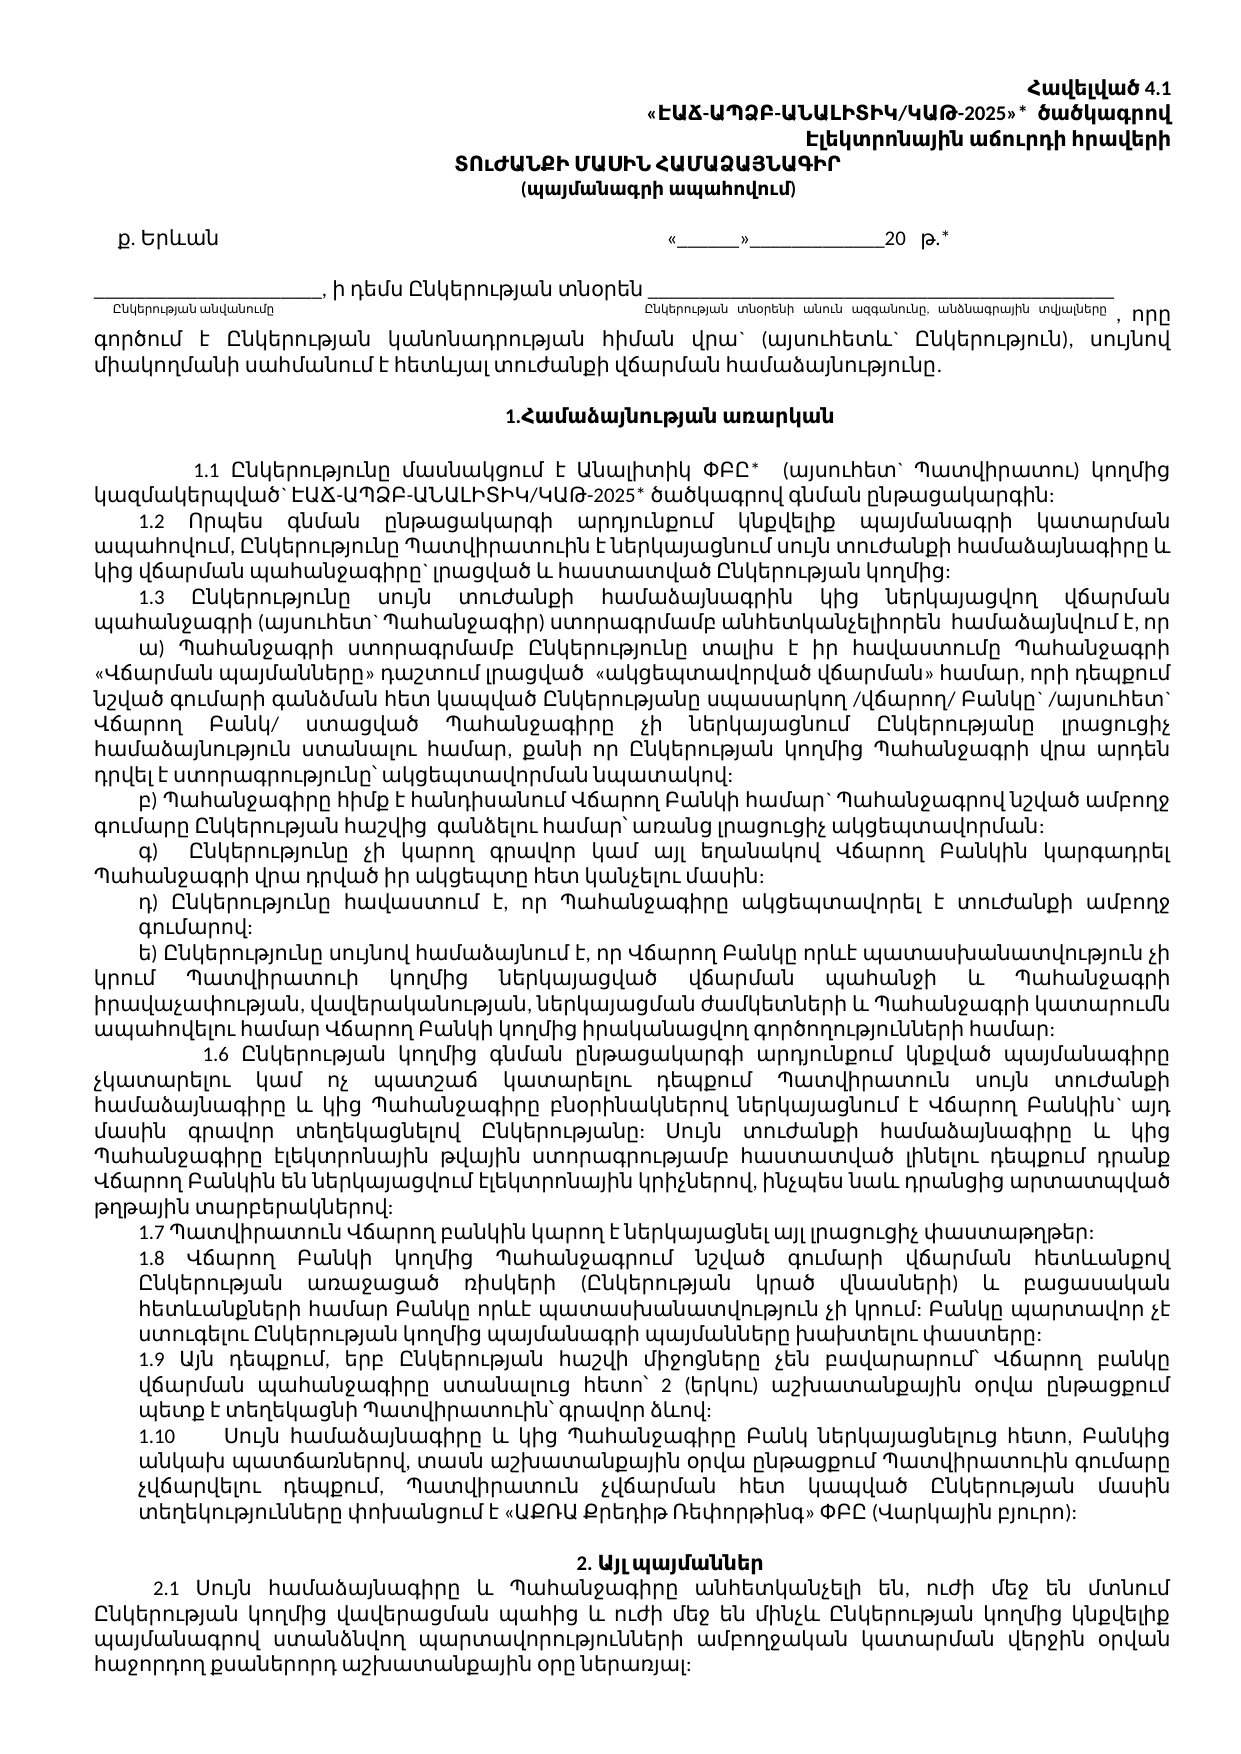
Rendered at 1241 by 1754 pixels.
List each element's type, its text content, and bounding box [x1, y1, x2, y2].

text Ընկերության անվանումը Ընկերության տնօրենի անուն ազգանունը, անձնագրային տվյալները , որը գործում է Ընկերության կանոնադրության հիման վրա` (այսուհետև` Ընկերություն), սույնով միակողմանի սահմանում է հետևյալ տուժանքի վճարման համաձայնությունը. [94, 301, 1171, 377]
text Հավելված 4.1 [94, 75, 1171, 100]
text 1.6 Ընկերության կողմից գնման ընթացակարգի արդյունքում կնքված պայմանագիրը չկատարելու կամ ոչ պատշաճ կատարելու դեպքում Պատվիրատուն սույն տուժանքի համաձայնագիրը և կից Պահանջագիրը բնօրինակներով ներկայացնում է Վճարող Բանկին` այդ մասին գրավոր տեղեկացնելով Ընկերությանը: Սույն տուժանքի համաձայնագիրը և կից Պահանջագիրը էլեկտրոնային թվային ստորագրությամբ հաստատված լինելու դեպքում դրանք Վճարող Բանկին են ներկայացվում էլեկտրոնային կրիչներով, ինչպես նաև դրանցից արտատպված թղթային տարբերակներով: [94, 1042, 1171, 1219]
text 1.10 Սույն համաձայնագիրը և կից Պահանջագիրը Բանկ ներկայացնելուց հետո, Բանկից անկախ պատճառներով, տասն աշխատանքային օրվա ընթացքում Պատվիրատուին գումարը չվճարվելու դեպքում, Պատվիրատուն չվճարման հետ կապված Ընկերության մասին տեղեկությունները փոխանցում է «ԱՔՌԱ Քրեդիթ Ռեփորթինգ» ՓԲԸ (Վարկային բյուրո): [138, 1423, 1171, 1524]
text բ) Պահանջագիրը հիմք է հանդիսանում Վճարող Բանկի համար` Պահանջագրով նշված ամբողջ գումարը Ընկերության հաշվից գանձելու համար՝ առանց լրացուցիչ ակցեպտավորման: [94, 787, 1171, 838]
text Էլեկտրոնային աճուրդի հրավերի [94, 126, 1171, 151]
text «ԷԱՃ-ԱՊՁԲ-ԱՆԱԼԻՏԻԿ/ԿԱԹ-2025»* ծածկագրով [94, 100, 1171, 126]
text 2.1 Սույն համաձայնագիրը և Պահանջագիրը անհետկանչելի են, ուժի մեջ են մտնում Ընկերության կողմից վավերացման պահից և ուժի մեջ են մինչև Ընկերության կողմից կնքվելիք պայմանագրով ստանձնվող պարտավորությունների ամբողջական կատարման վերջին օրվան հաջորդող քսաներորդ աշխատանքային օրը ներառյալ: [94, 1575, 1171, 1677]
text դ) Ընկերությունը հավաստում է, որ Պահանջագիրը ակցեպտավորել է տուժանքի ամբողջ գումարով: [138, 889, 1171, 940]
text գ) Ընկերությունը չի կարող գրավոր կամ այլ եղանակով Վճարող Բանկին կարգադրել Պահանջագրի վրա դրված իր ակցեպտը հետ կանչելու մասին: [94, 838, 1171, 889]
text 1.2 Որպես գնման ընթացակարգի արդյունքում կնքվելիք պայմանագրի կատարման ապահովում, Ընկերությունը Պատվիրատուին է ներկայացնում սույն տուժանքի համաձայնագիրը և կից վճարման պահանջագիրը` լրացված և հաստատված Ընկերության կողմից: [94, 508, 1171, 584]
text ե) Ընկերությունը սույնով համաձայնում է, որ Վճարող Բանկը որևէ պատասխանատվություն չի կրում Պատվիրատուի կողմից ներկայացված վճարման պահանջի և Պահանջագրի իրավաչափության, վավերականության, ներկայացման ժամկետների և Պահանջագրի կատարումն ապահովելու համար Վճարող Բանկի կողմից իրականացվող գործողությունների համար: [94, 940, 1171, 1042]
text 1.Համաձայնության առարկան [169, 403, 1171, 428]
text ՏՈւԺԱՆՔԻ ՄԱՍԻՆ ՀԱՄԱՁԱՅՆԱԳԻՐ [94, 151, 1171, 177]
text ա) Պահանջագրի ստորագրմամբ Ընկերությունը տալիս է իր հավաստումը Պահանջագրի «Վճարման պայմանները» դաշտում լրացված «ակցեպտավորված վճարման» համար, որի դեպքում նշված գումարի գանձման հետ կապված Ընկերությանը սպասարկող /վճարող/ Բանկը` /այսուհետ` Վճարող Բանկ/ ստացված Պահանջագիրը չի ներկայացնում Ընկերությանը լրացուցիչ համաձայնություն ստանալու համար, քանի որ Ընկերության կողմից Պահանջագրի վրա արդեն դրվել է ստորագրությունը՝ ակցեպտավորման նպատակով: [94, 635, 1171, 787]
text (պայմանագրի ապահովում) [94, 177, 1171, 199]
text ______________________, ի դեմս Ընկերության տնօրեն _____________________________________________ [94, 276, 1171, 301]
text 1.9 Այն դեպքում, երբ Ընկերության հաշվի միջոցները չեն բավարարում՝ Վճարող բանկը վճարման պահանջագիրը ստանալուց հետո՝ 2 (երկու) աշխատանքային օրվա ընթացքում պետք է տեղեկացնի Պատվիրատուին՝ գրավոր ձևով: [138, 1347, 1171, 1423]
text 2. Այլ պայմաններ [169, 1550, 1171, 1575]
text ք. Երևան «______»_____________20 թ.* [94, 225, 1171, 250]
text 1.1 Ընկերությունը մասնակցում է Անալիտիկ ՓԲԸ* (այսուհետ` Պատվիրատու) կողմից կազմակերպված` ԷԱՃ-ԱՊՁԲ-ԱՆԱԼԻՏԻԿ/ԿԱԹ-2025* ծածկագրով գնման ընթացակարգին: [94, 457, 1171, 508]
text 1.8 Վճարող Բանկի կողմից Պահանջագրում նշված գումարի վճարման հետևանքով Ընկերության առաջացած ռիսկերի (Ընկերության կրած վնասների) և բացասական հետևանքների համար Բանկը որևէ պատասխանատվություն չի կրում: Բանկը պարտավոր չէ ստուգելու Ընկերության կողմից պայմանագրի պայմանները խախտելու փաստերը: [138, 1245, 1171, 1347]
text 1.3 Ընկերությունը սույն տուժանքի համաձայնագրին կից ներկայացվող վճարման պահանջագրի (այսուհետ` Պահանջագիր) ստորագրմամբ անհետկանչելիորեն համաձայնվում է, որ [94, 584, 1171, 635]
text 1.7 Պատվիրատուն Վճարող բանկին կարող է ներկայացնել այլ լրացուցիչ փաստաթղթեր: [138, 1219, 1171, 1245]
